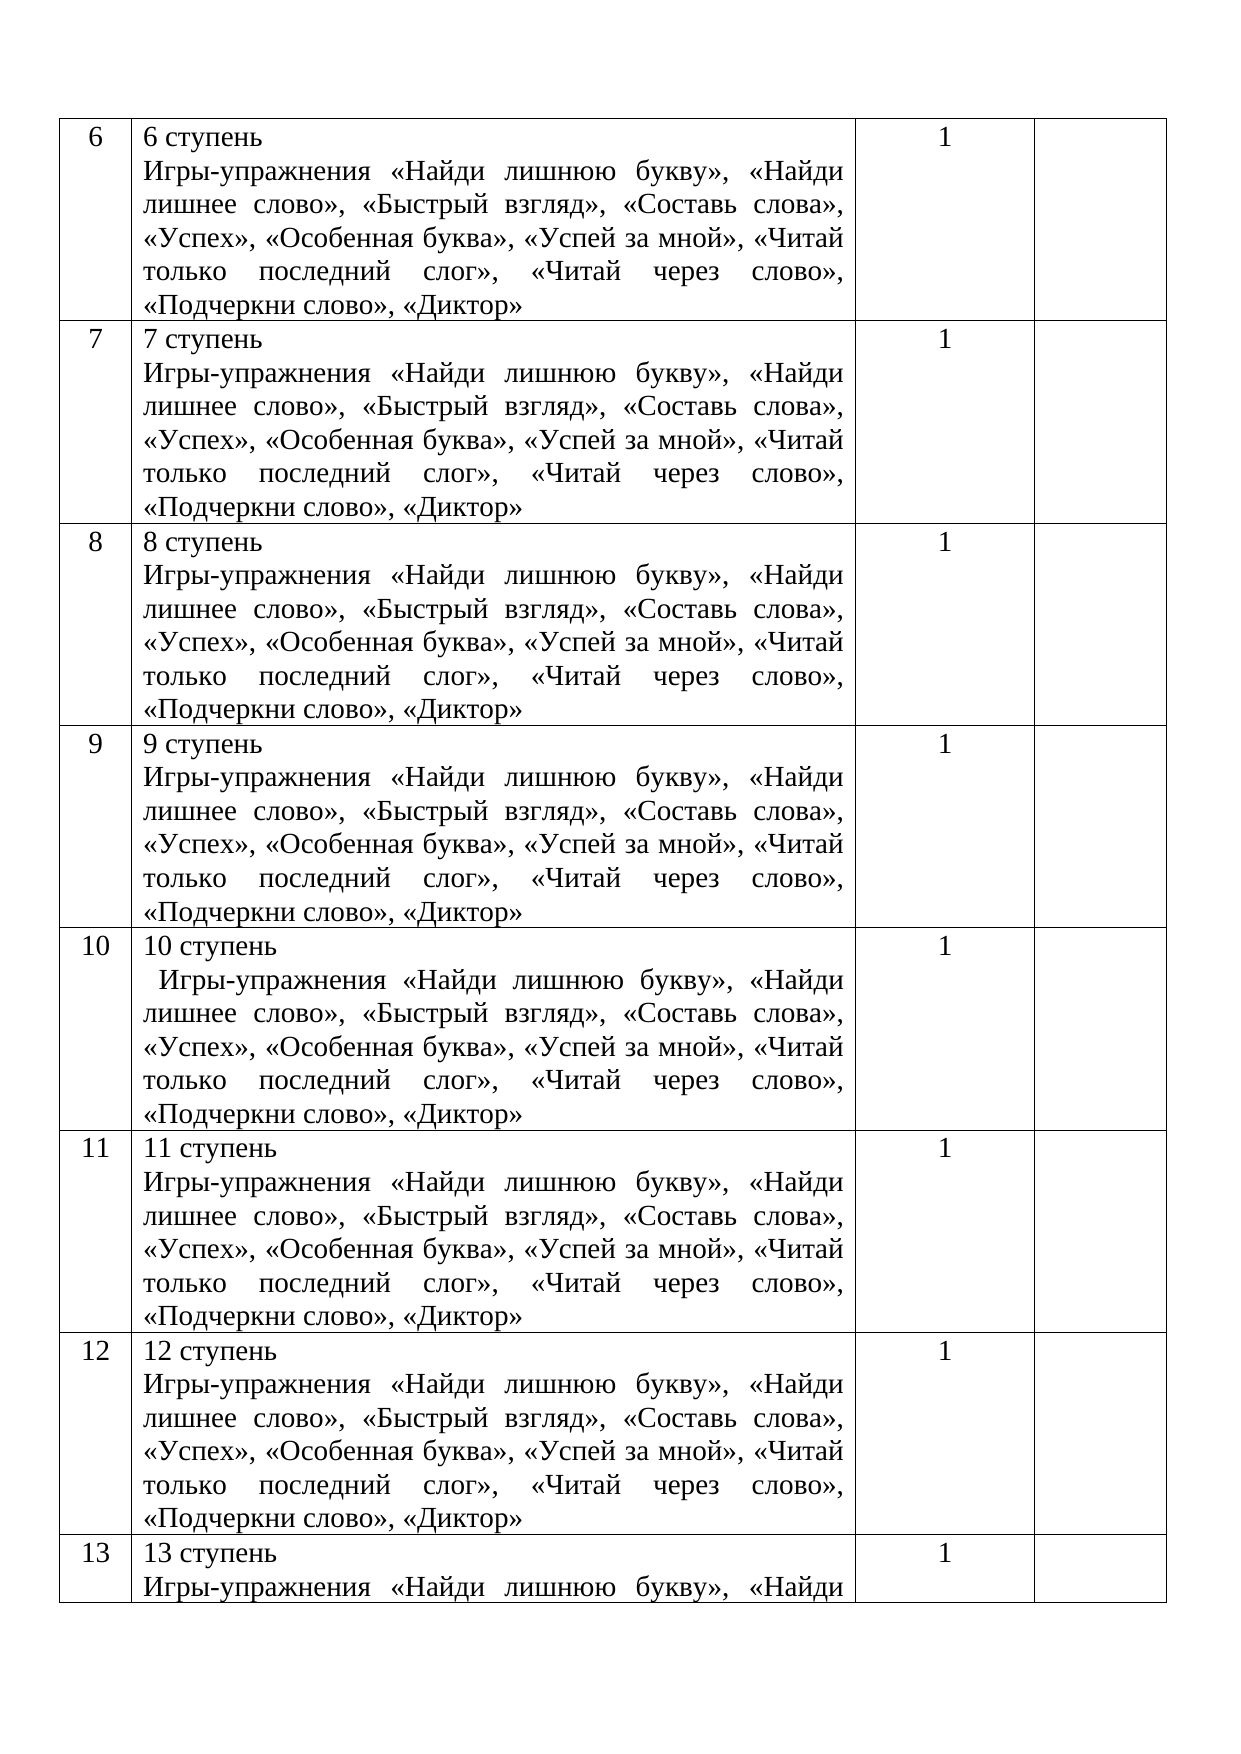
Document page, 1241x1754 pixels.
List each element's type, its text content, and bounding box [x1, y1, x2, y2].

table_cell 10 [60, 928, 131, 1129]
table_cell 1 [856, 1333, 1034, 1534]
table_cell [132, 1535, 855, 1602]
table_cell 1 [856, 1535, 1034, 1602]
table_cell 6 [60, 119, 131, 320]
table_cell [1035, 321, 1166, 523]
table_cell 1 [856, 524, 1034, 725]
table_cell 10 ступень Игры-упражнения «Найди лишнюю букву», «Найди лишнее слово», «Быстрый взгляд», «Составь слова», «Успех», «Особенная буква», «Успей за мной», «Читай только последний слог», «Читай через слово», «Подчеркни слово», «Диктор» [132, 928, 855, 1129]
table_cell [1035, 1131, 1166, 1332]
table_cell 1 [856, 726, 1034, 927]
table_cell 12 ступень Игры-упражнения «Найди лишнюю букву», «Найди лишнее слово», «Быстрый взгляд», «Составь слова», «Успех», «Особенная буква», «Успей за мной», «Читай только последний слог», «Читай через слово», «Подчеркни слово», «Диктор» [132, 1333, 855, 1534]
table_cell [1035, 1535, 1166, 1602]
table_cell [1035, 119, 1166, 320]
table_cell 1 [856, 928, 1034, 1129]
table_cell 7 [60, 321, 131, 523]
table_cell 1 [856, 321, 1034, 523]
table_cell 8 ступень Игры-упражнения «Найди лишнюю букву», «Найди лишнее слово», «Быстрый взгляд», «Составь слова», «Успех», «Особенная буква», «Успей за мной», «Читай только последний слог», «Читай через слово», «Подчеркни слово», «Диктор» [132, 524, 855, 725]
table_cell 8 [60, 524, 131, 725]
table_cell 11 [60, 1131, 131, 1332]
table_cell 1 [856, 119, 1034, 320]
table_cell [1035, 524, 1166, 725]
table_cell 9 ступень Игры-упражнения «Найди лишнюю букву», «Найди лишнее слово», «Быстрый взгляд», «Составь слова», «Успех», «Особенная буква», «Успей за мной», «Читай только последний слог», «Читай через слово», «Подчеркни слово», «Диктор» [132, 726, 855, 927]
table_cell 6 ступень Игры-упражнения «Найди лишнюю букву», «Найди лишнее слово», «Быстрый взгляд», «Составь слова», «Успех», «Особенная буква», «Успей за мной», «Читай только последний слог», «Читай через слово», «Подчеркни слово», «Диктор» [132, 119, 855, 320]
table_cell [1035, 726, 1166, 927]
table_cell 12 [60, 1333, 131, 1534]
table_cell [1035, 1333, 1166, 1534]
table_cell 9 [60, 726, 131, 927]
table_cell 13 [60, 1535, 131, 1602]
table_cell 7 ступень Игры-упражнения «Найди лишнюю букву», «Найди лишнее слово», «Быстрый взгляд», «Составь слова», «Успех», «Особенная буква», «Успей за мной», «Читай только последний слог», «Читай через слово», «Подчеркни слово», «Диктор» [132, 321, 855, 523]
table_cell 11 ступень Игры-упражнения «Найди лишнюю букву», «Найди лишнее слово», «Быстрый взгляд», «Составь слова», «Успех», «Особенная буква», «Успей за мной», «Читай только последний слог», «Читай через слово», «Подчеркни слово», «Диктор» [132, 1131, 855, 1332]
table_cell [1035, 928, 1166, 1129]
table_cell 1 [856, 1131, 1034, 1332]
